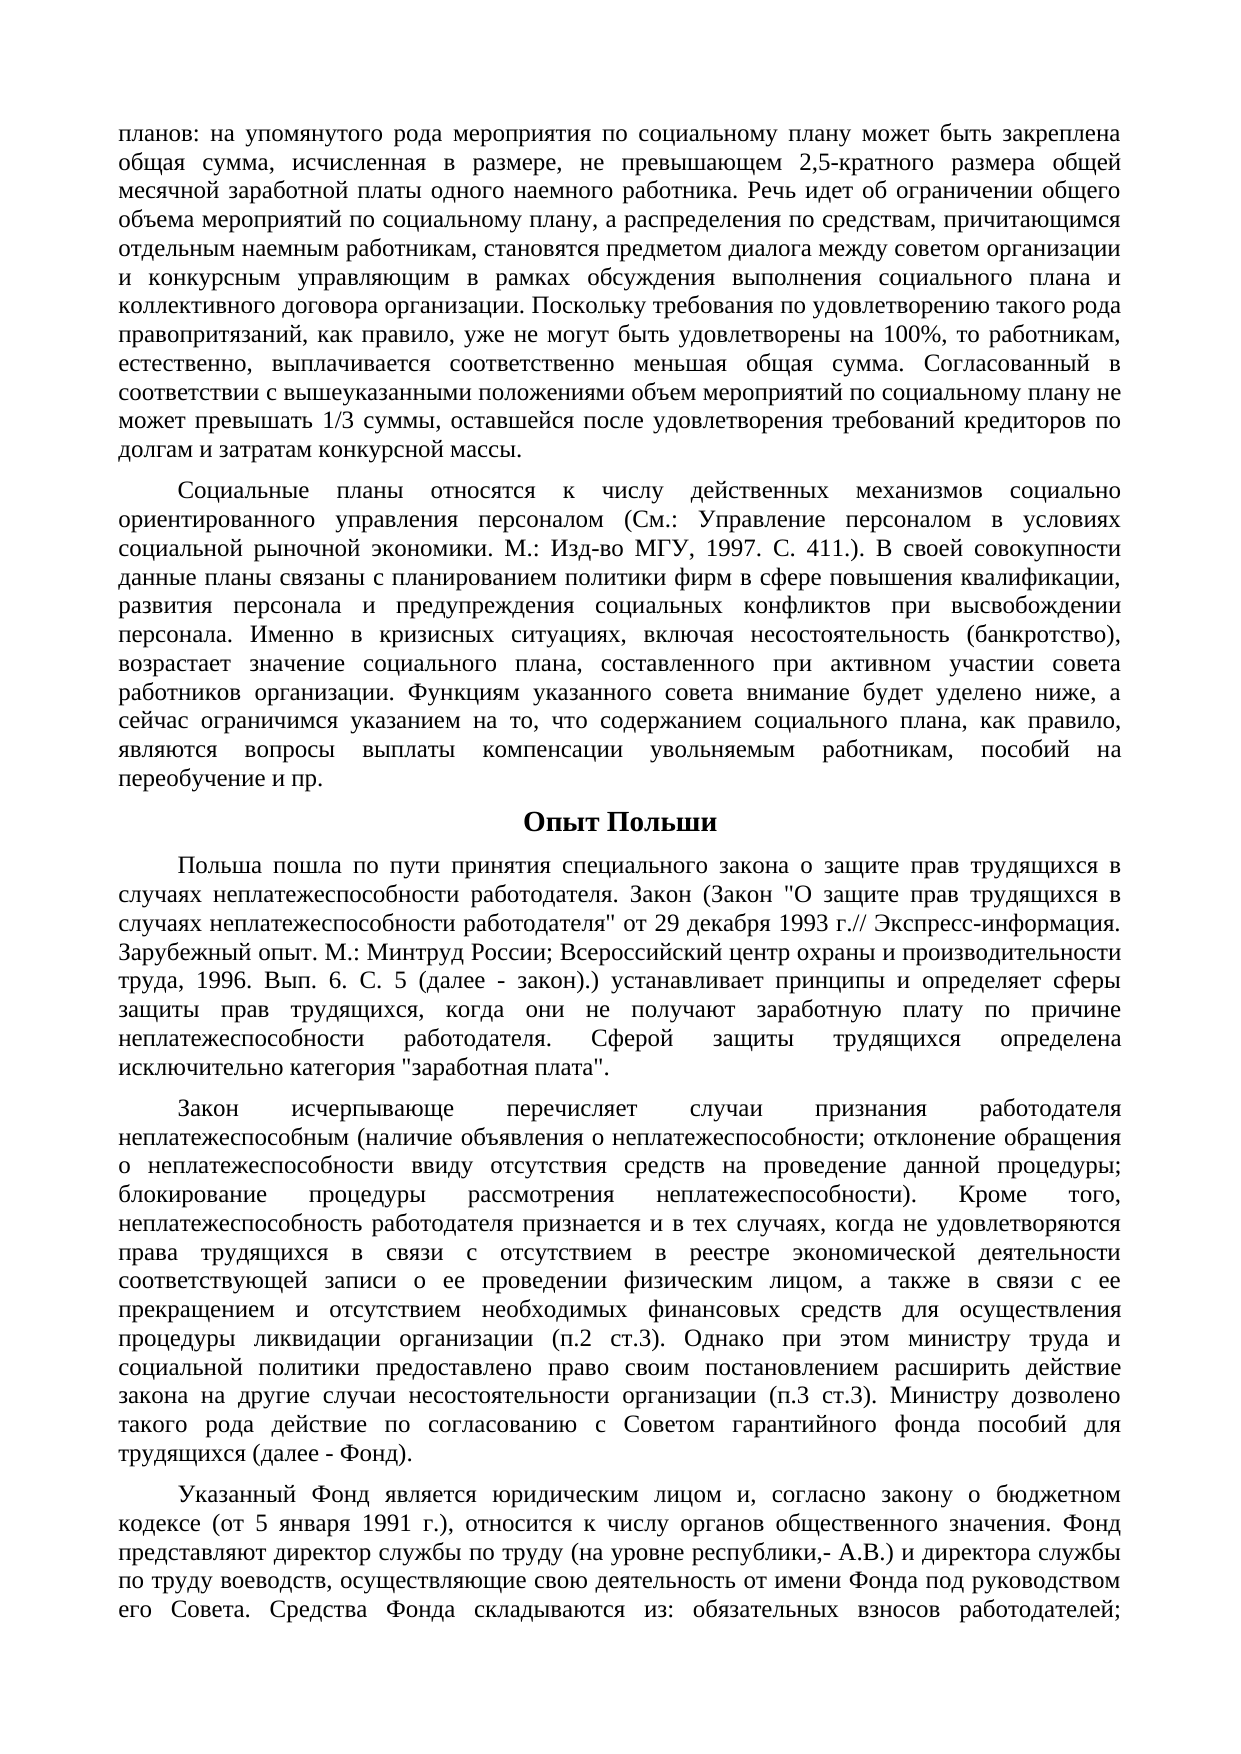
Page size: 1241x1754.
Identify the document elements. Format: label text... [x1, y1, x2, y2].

text Польша пошла по пути принятия специального закона о защите прав трудящихся в случаях неплатежеспособности работодателя. Закон (Закон "О защите прав трудящихся в случаях неплатежеспособности работодателя" от 29 декабря 1993 г.// Экспресс-информация. Зарубежный опыт. М.: Минтруд России; Всероссийский центр охраны и производительности труда, 1996. Вып. 6. С. 5 (далее - закон).) устанавливает принципы и определяет сферы защиты прав трудящихся, когда они не получают заработную плату по причине неплатежеспособности работодателя. Сферой защиты трудящихся определена исключительно категория "заработная плата". [118, 850, 1122, 1080]
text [118, 1479, 1122, 1623]
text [118, 118, 1122, 463]
text Социальные планы относятся к числу действенных механизмов социально ориентированного управления персоналом (См.: Управление персоналом в условиях социальной рыночной экономики. М.: Изд-во МГУ, 1997. С. 411.). В своей совокупности данные планы связаны с планированием политики фирм в сфере повышения квалификации, развития персонала и предупреждения социальных конфликтов при высвобождении персонала. Именно в кризисных ситуациях, включая несостоятельность (банкротство), возрастает значение социального плана, составленного при активном участии совета работников организации. Функциям указанного совета внимание будет уделено ниже, а сейчас ограничимся указанием на то, что содержанием социального плана, как правило, являются вопросы выплаты компенсации увольняемым работникам, пособий на переобучение и пр. [118, 476, 1122, 792]
text Закон исчерпывающе перечисляет случаи признания работодателя неплатежеспособным (наличие объявления о неплатежеспособности; отклонение обращения о неплатежеспособности ввиду отсутствия средств на проведение данной процедуры; блокирование процедуры рассмотрения неплатежеспособности). Кроме того, неплатежеспособность работодателя признается и в тех случаях, когда не удовлетворяются права трудящихся в связи с отсутствием в реестре экономической деятельности соответствующей записи о ее проведении физическим лицом, а также в связи с ее прекращением и отсутствием необходимых финансовых средств для осуществления процедуры ликвидации организации (п.2 ст.3). Однако при этом министру труда и социальной политики предоставлено право своим постановлением расширить действие закона на другие случаи несостоятельности организации (п.3 ст.3). Министру дозволено такого рода действие по согласованию с Советом гарантийного фонда пособий для трудящихся (далее - Фонд). [118, 1093, 1122, 1467]
text Опыт Польши [118, 804, 1122, 838]
